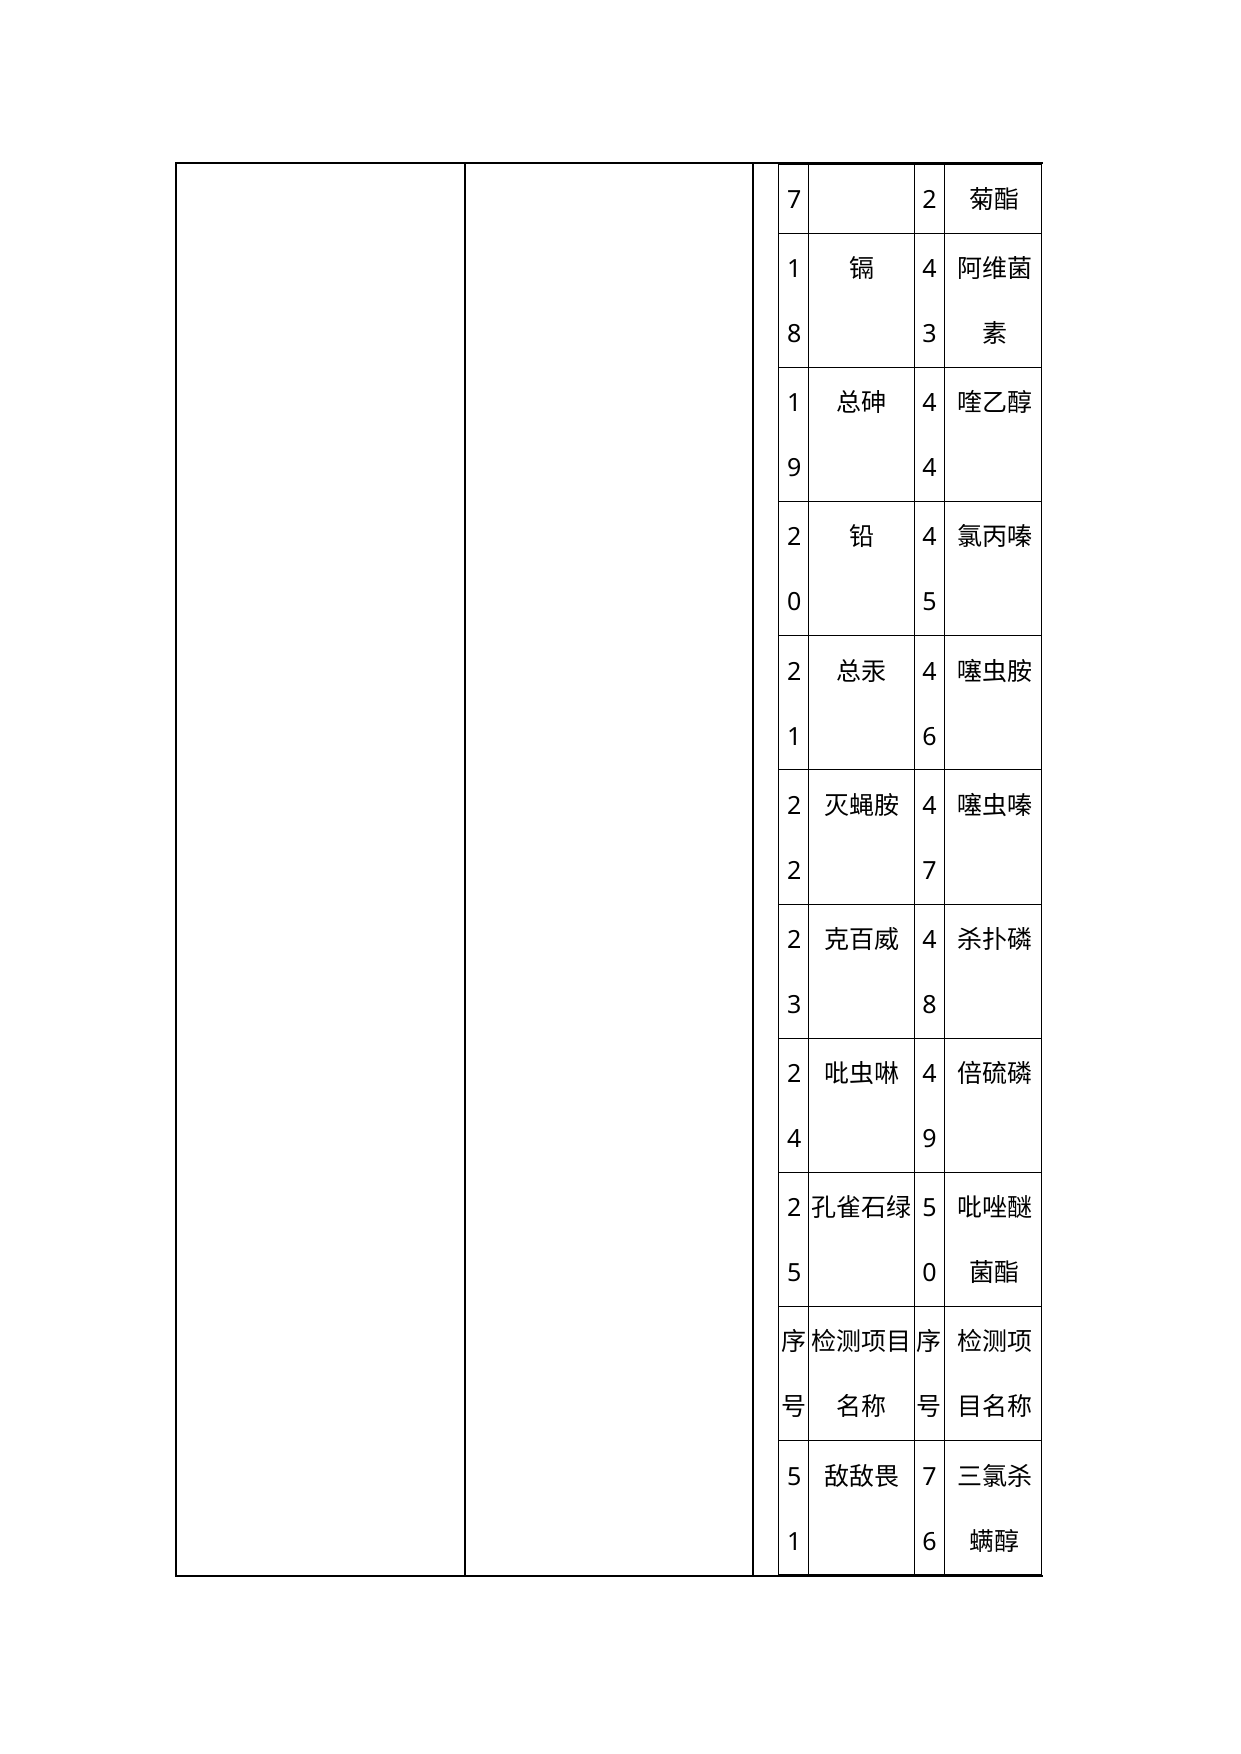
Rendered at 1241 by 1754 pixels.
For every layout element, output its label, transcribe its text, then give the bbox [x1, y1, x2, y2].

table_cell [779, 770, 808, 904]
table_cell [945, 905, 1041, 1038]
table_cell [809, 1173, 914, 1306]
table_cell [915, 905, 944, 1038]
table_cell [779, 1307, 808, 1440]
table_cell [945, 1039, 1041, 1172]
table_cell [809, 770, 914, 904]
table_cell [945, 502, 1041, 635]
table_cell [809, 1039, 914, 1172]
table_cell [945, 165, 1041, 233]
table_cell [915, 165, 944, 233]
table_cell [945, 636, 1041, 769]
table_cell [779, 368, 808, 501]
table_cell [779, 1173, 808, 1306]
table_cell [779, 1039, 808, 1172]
table_cell [466, 164, 752, 1575]
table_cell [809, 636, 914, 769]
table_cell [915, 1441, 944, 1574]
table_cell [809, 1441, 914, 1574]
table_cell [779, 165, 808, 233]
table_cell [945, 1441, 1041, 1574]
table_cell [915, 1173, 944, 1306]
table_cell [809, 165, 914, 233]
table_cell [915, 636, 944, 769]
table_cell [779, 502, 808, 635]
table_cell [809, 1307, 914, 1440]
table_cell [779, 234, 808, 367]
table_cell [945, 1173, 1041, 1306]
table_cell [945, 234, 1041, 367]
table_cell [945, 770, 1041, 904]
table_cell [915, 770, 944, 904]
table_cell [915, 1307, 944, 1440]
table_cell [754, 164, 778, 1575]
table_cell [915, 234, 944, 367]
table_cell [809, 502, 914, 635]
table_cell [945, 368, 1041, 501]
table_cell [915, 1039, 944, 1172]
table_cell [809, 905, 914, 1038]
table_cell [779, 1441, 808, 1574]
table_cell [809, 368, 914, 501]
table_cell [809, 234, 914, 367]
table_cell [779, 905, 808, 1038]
table_cell 1 [177, 164, 464, 1575]
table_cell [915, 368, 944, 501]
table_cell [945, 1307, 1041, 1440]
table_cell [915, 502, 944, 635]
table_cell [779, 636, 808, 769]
